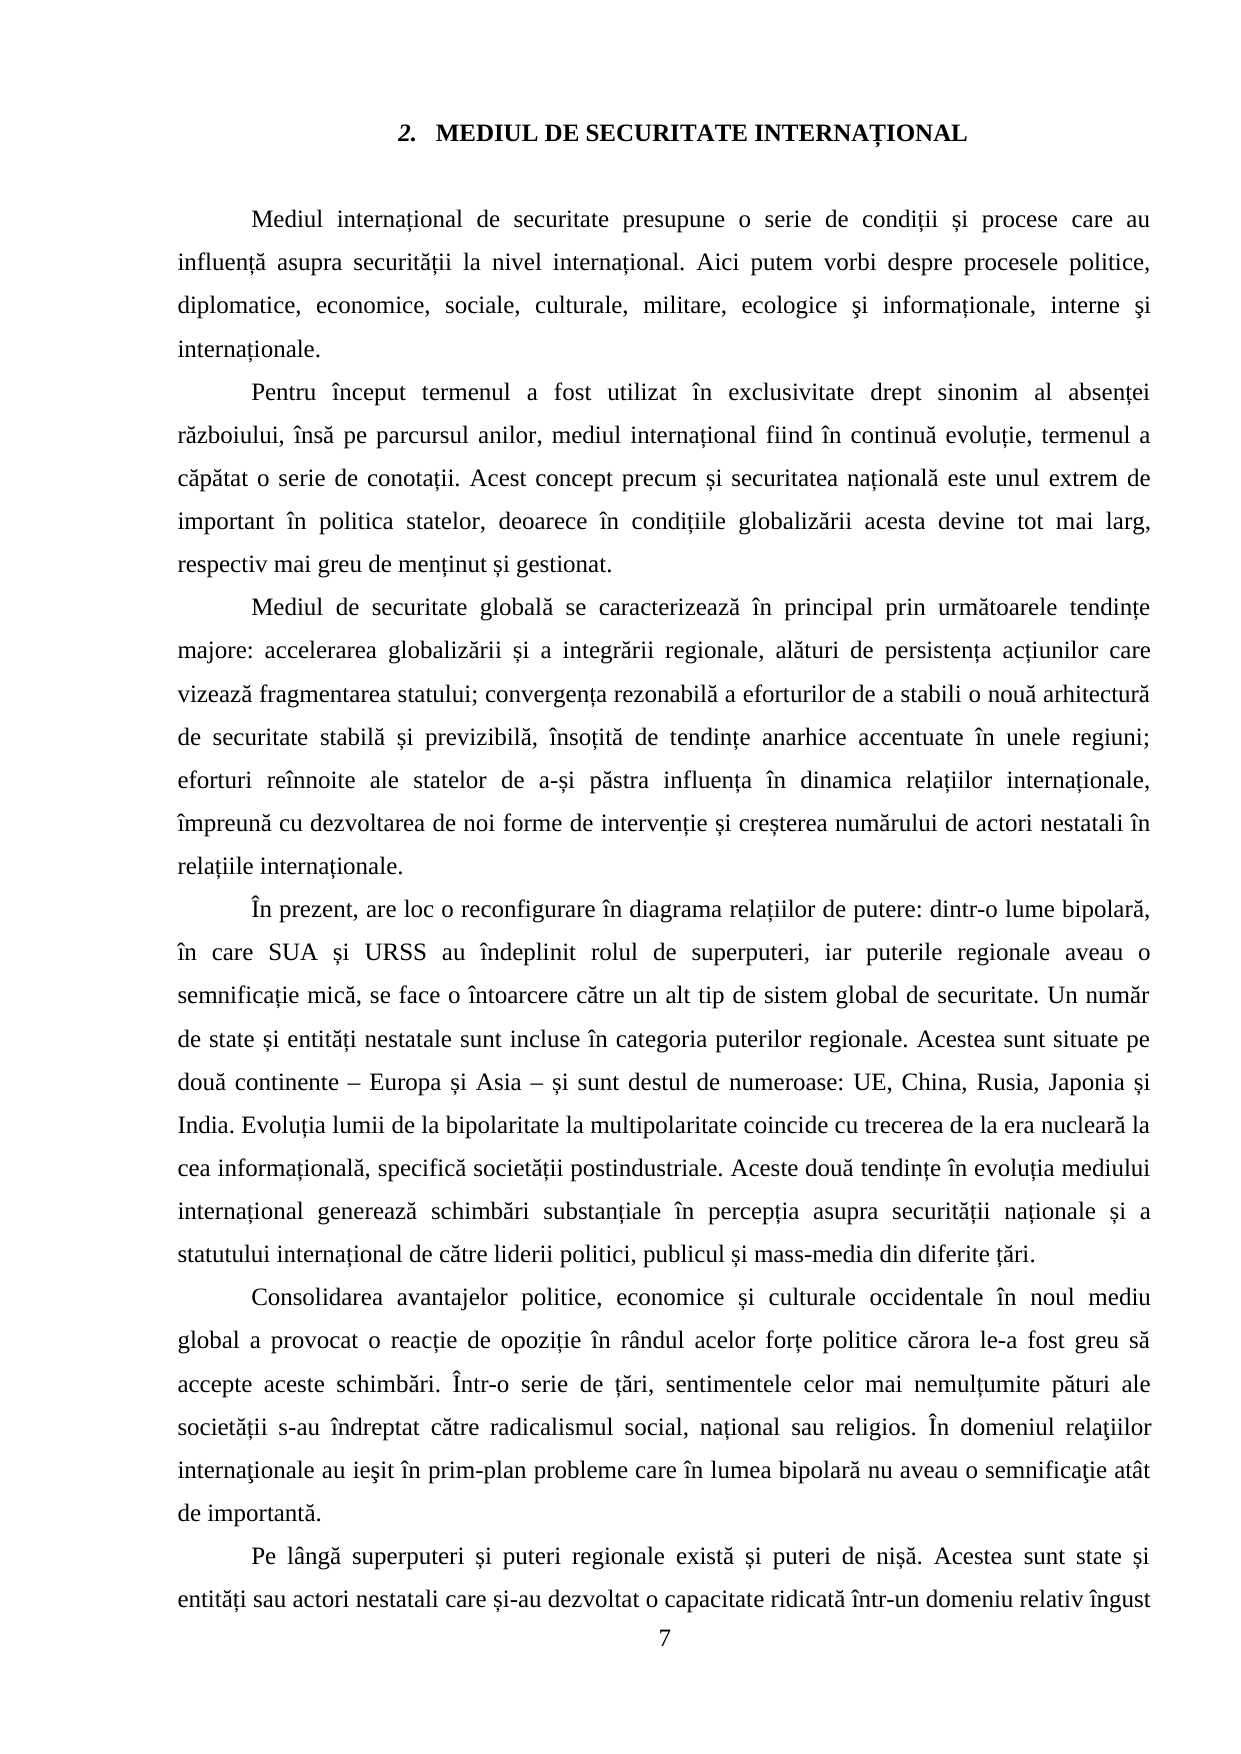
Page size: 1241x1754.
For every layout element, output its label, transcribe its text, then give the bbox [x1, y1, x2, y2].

text Consolidarea avantajelor politice, economice și culturale occidentale în noul mediu global a provocat o reacție de opoziție în rândul acelor forțe politice cărora le-a fost greu să accepte aceste schimbări. Într-o serie de țări, sentimentele celor mai nemulțumite pături ale societății s-au îndreptat către radicalismul social, național sau religios. În domeniul relaţiilor internaţionale au ieşit în prim-plan probleme care în lumea bipolară nu aveau o semnificaţie atât de importantă. [177, 1282, 1152, 1527]
list MEDIUL DE SECURITATE INTERNAȚIONAL [215, 118, 1152, 147]
text Mediul de securitate globală se caracterizează în principal prin următoarele tendințe majore: accelerarea globalizării și a integrării regionale, alături de persistența acțiunilor care vizează fragmentarea statului; convergența rezonabilă a eforturilor de a stabili o nouă arhitectură de securitate stabilă și previzibilă, însoțită de tendințe anarhice accentuate în unele regiuni; eforturi reînnoite ale statelor de a-și păstra influența în dinamica relațiilor internaționale, împreună cu dezvoltarea de noi forme de intervenție și creșterea numărului de actori nestatali în relațiile internaționale. [177, 592, 1152, 880]
text Mediul internațional de securitate presupune o serie de condiții și procese care au influență asupra securității la nivel internațional. Aici putem vorbi despre procesele politice, diplomatice, economice, sociale, culturale, militare, ecologice şi informaționale, interne şi internaționale. [177, 204, 1152, 362]
text Pentru început termenul a fost utilizat în exclusivitate drept sinonim al absenței războiului, însă pe parcursul anilor, mediul internațional fiind în continuă evoluție, termenul a căpătat o serie de conotații. Acest concept precum și securitatea națională este unul extrem de important în politica statelor, deoarece în condițiile globalizării acesta devine tot mai larg, respectiv mai greu de menținut și gestionat. [177, 377, 1152, 578]
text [177, 1541, 1152, 1613]
text În prezent, are loc o reconfigurare în diagrama relațiilor de putere: dintr-o lume bipolară, în care SUA și URSS au îndeplinit rolul de superputeri, iar puterile regionale aveau o semnificație mică, se face o întoarcere către un alt tip de sistem global de securitate. Un număr de state și entități nestatale sunt incluse în categoria puterilor regionale. Acestea sunt situate pe două continente – Europa și Asia – și sunt destul de numeroase: UE, China, Rusia, Japonia și India. Evoluția lumii de la bipolaritate la multipolaritate coincide cu trecerea de la era nucleară la cea informațională, specifică societății postindustriale. Aceste două tendințe în evoluția mediului internațional generează schimbări substanțiale în percepția asupra securității naționale și a statutului internațional de către liderii politici, publicul și mass-media din diferite țări. [177, 894, 1152, 1268]
